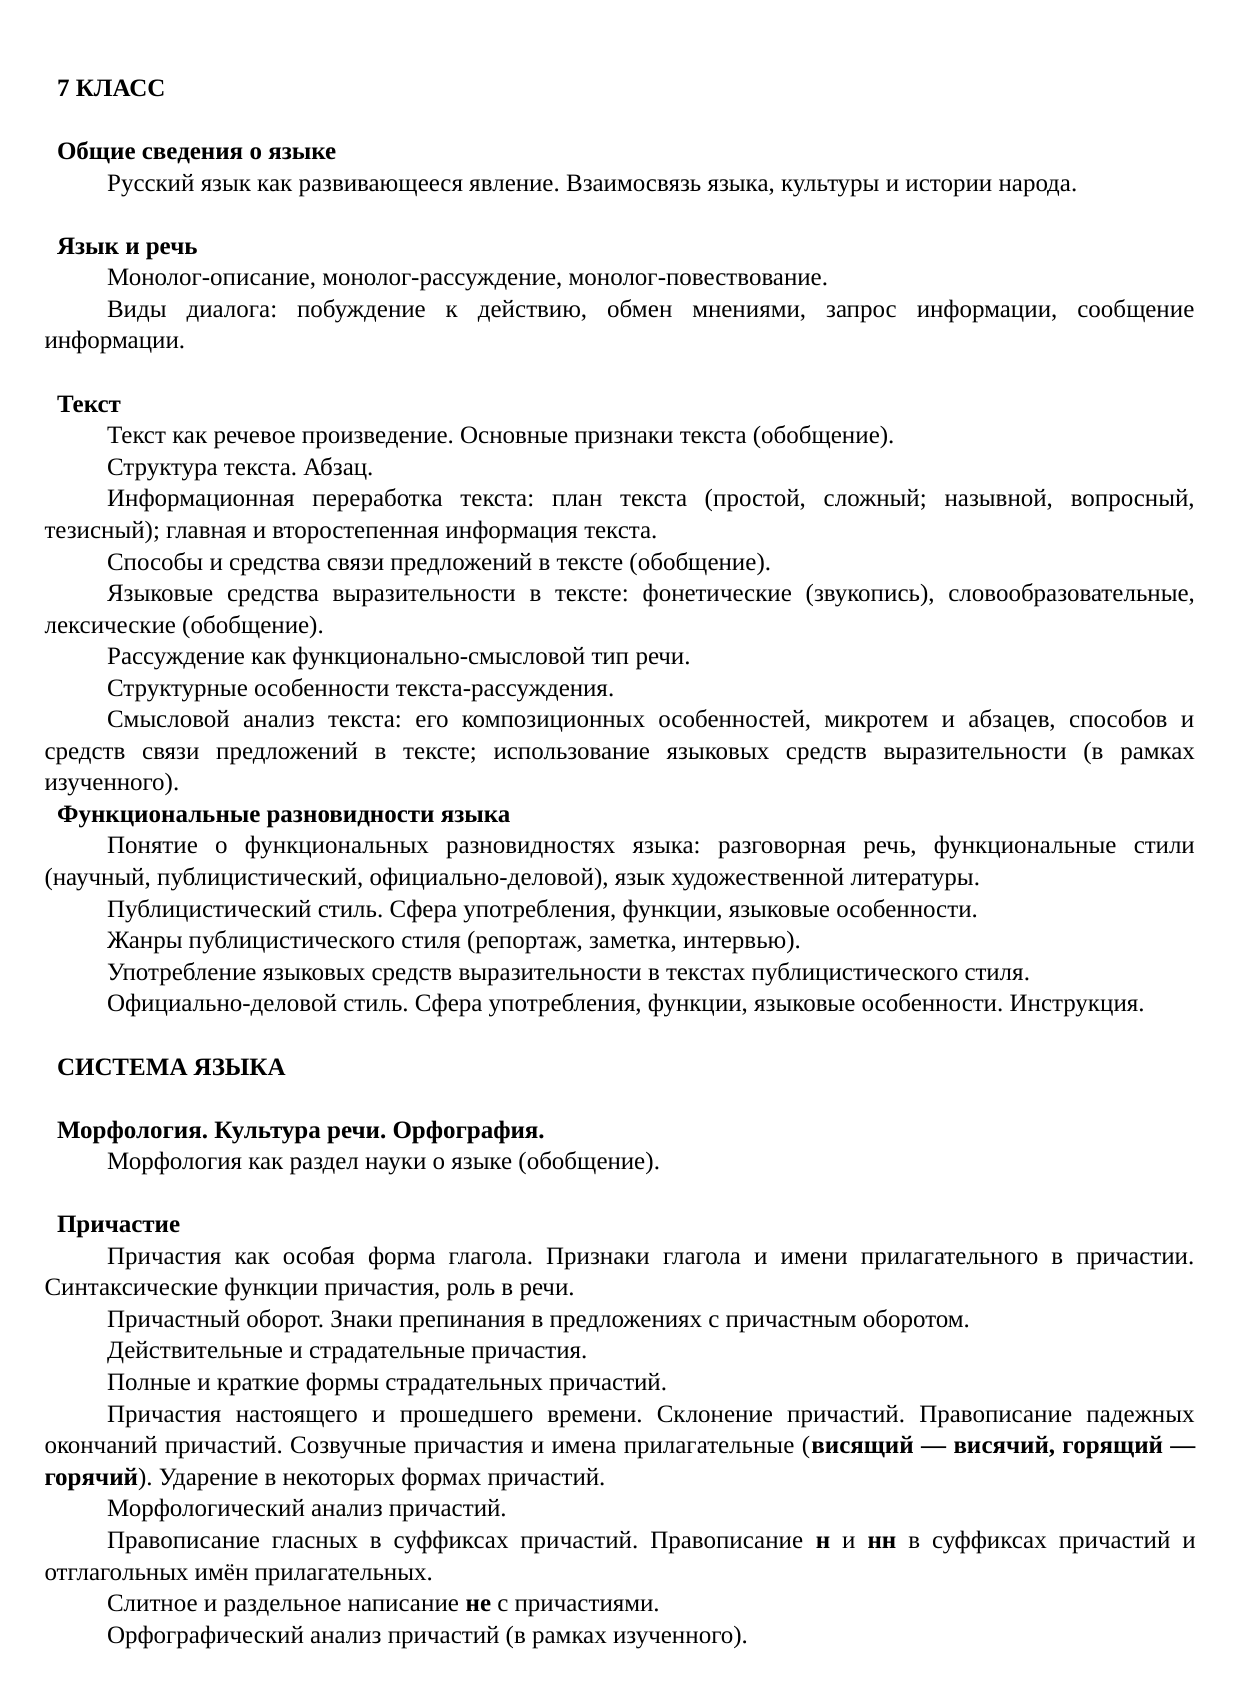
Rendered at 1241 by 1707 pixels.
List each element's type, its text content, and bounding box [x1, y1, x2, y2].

text Смысловой анализ текста: его композиционных особенностей, микротем и абзацев, способов и средств связи предложений в тексте; использование языковых средств выразительности (в рамках изученного). [44, 704, 1196, 796]
text Морфология. Культура речи. Орфография. [57, 1115, 1196, 1143]
text Причастия как особая форма глагола. Признаки глагола и имени прилагательного в причастии. Синтаксические функции причастия, роль в речи. [44, 1241, 1196, 1301]
text Морфология как раздел науки о языке (обобщение). [44, 1146, 1196, 1175]
text Текст как речевое произведение. Основные признаки текста (обобщение). [44, 420, 1196, 449]
text Причастный оборот. Знаки препинания в предложениях с причастным оборотом. [44, 1304, 1196, 1333]
text Официально-деловой стиль. Сфера употребления, функции, языковые особенности. Инструкция. [44, 988, 1196, 1017]
text Рассуждение как функционально-смысловой тип речи. [44, 641, 1196, 670]
text Публицистический стиль. Сфера употребления, функции, языковые особенности. [44, 894, 1196, 922]
text Употребление языковых средств выразительности в текстах публицистического стиля. [44, 957, 1196, 986]
text Полные и краткие формы страдательных причастий. [44, 1367, 1196, 1396]
text Язык и речь [57, 231, 1196, 260]
text Русский язык как развивающееся явление. Взаимосвязь языка, культуры и истории народа. [44, 168, 1196, 197]
text Понятие о функциональных разновидностях языка: разговорная речь, функциональные стили (научный, публицистический, официально-деловой), язык художественной литературы. [44, 831, 1196, 891]
text СИСТЕМА ЯЗЫКА [57, 1052, 1196, 1080]
text Структура текста. Абзац. [44, 452, 1196, 481]
text Правописание гласных в суффиксах причастий. Правописание н и нн в суффиксах причастий и отглагольных имён прилагательных. [44, 1525, 1196, 1585]
text Слитное и раздельное написание не с причастиями. [44, 1588, 1196, 1617]
text Причастие [57, 1209, 1196, 1238]
text Общие сведения о языке [57, 136, 1196, 165]
text Структурные особенности текста-рассуждения. [44, 673, 1196, 702]
text Языковые средства выразительности в тексте: фонетические (звукопись), словообразовательные, лексические (обобщение). [44, 578, 1196, 638]
text Морфологический анализ причастий. [44, 1493, 1196, 1522]
text Действительные и страдательные причастия. [44, 1336, 1196, 1364]
text 7 КЛАСС [57, 73, 1196, 102]
text Функциональные разновидности языка [57, 799, 1196, 828]
text Информационная переработка текста: план текста (простой, сложный; назывной, вопросный, тезисный); главная и второстепенная информация текста. [44, 483, 1196, 544]
text Способы и средства связи предложений в тексте (обобщение). [44, 547, 1196, 575]
text Орфографический анализ причастий (в рамках изученного). [44, 1620, 1196, 1648]
text Причастия настоящего и прошедшего времени. Склонение причастий. Правописание падежных окончаний причастий. Созвучные причастия и имена прилагательные (висящий — висячий, горящий — горячий). Ударение в некоторых формах причастий. [44, 1399, 1196, 1491]
text Монолог-описание, монолог-рассуждение, монолог-повествование. [44, 262, 1196, 291]
text Текст [57, 389, 1196, 417]
text Жанры публицистического стиля (репортаж, заметка, интервью). [44, 925, 1196, 954]
text Виды диалога: побуждение к действию, обмен мнениями, запрос информации, сообщение информации. [44, 294, 1196, 354]
